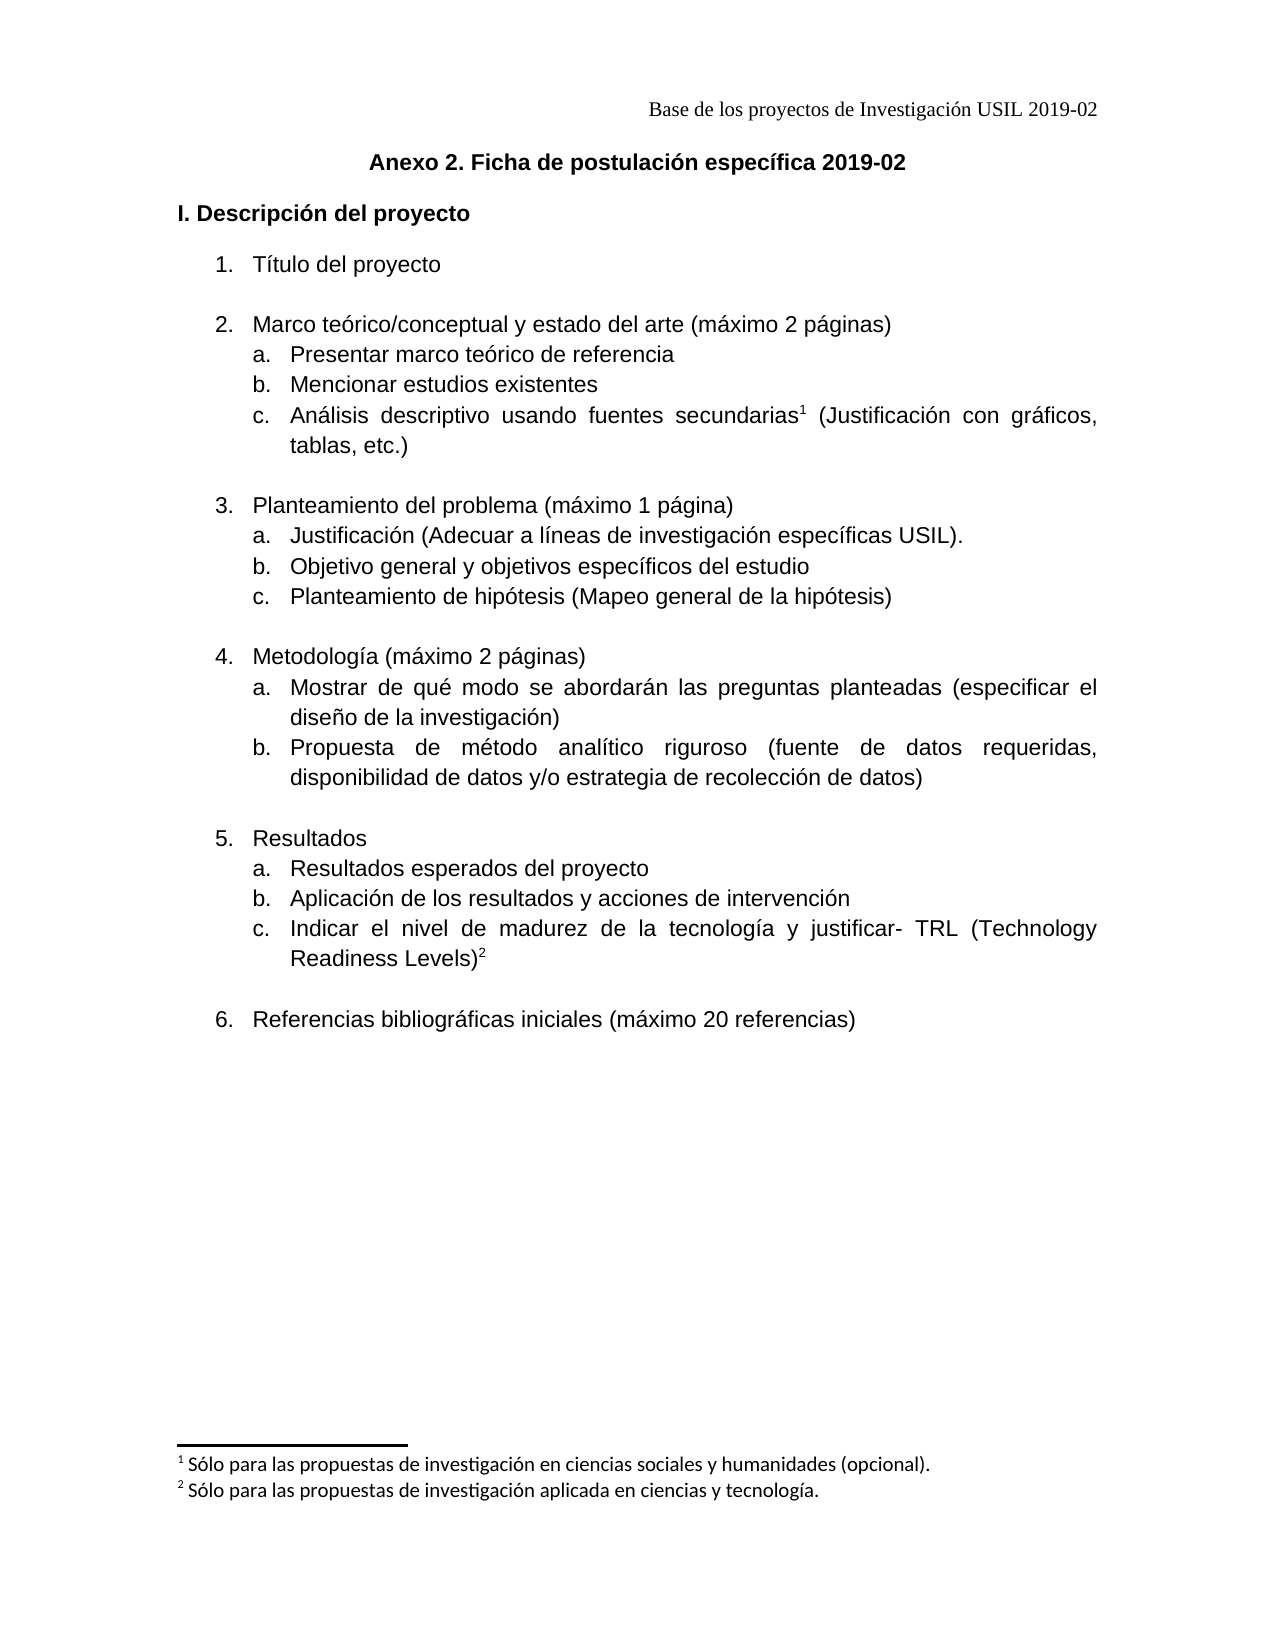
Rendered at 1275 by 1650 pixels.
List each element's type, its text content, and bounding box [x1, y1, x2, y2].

list Metodología (máximo 2 páginas) [215, 643, 1098, 670]
list Resultados esperados del proyecto [252, 855, 1098, 881]
list Presentar marco teórico de referencia [252, 341, 1098, 368]
list Mencionar estudios existentes [252, 371, 1098, 398]
list Objetivo general y objetivos específicos del estudio [252, 553, 1098, 579]
list Mostrar de qué modo se abordarán las preguntas planteadas (especificar el diseño de la investigación) [252, 673, 1098, 730]
text I. Descripción del proyecto [177, 199, 1098, 226]
list Título del proyecto [215, 251, 1098, 277]
list Referencias bibliográficas iniciales (máximo 20 referencias) [215, 1006, 1098, 1032]
list Propuesta de método analítico riguroso (fuente de datos requeridas, disponibilidad de datos y/o estrategia de recolección de datos) [252, 734, 1098, 791]
list Aplicación de los resultados y acciones de intervención [252, 885, 1098, 911]
list Marco teórico/conceptual y estado del arte (máximo 2 páginas) [215, 311, 1098, 337]
list Análisis descriptivo usando fuentes secundarias (Justificación con gráficos, tablas, etc.) [252, 402, 1098, 458]
list Justificación (Adecuar a líneas de investigación específicas USIL). [252, 522, 1098, 549]
list Indicar el nivel de madurez de la tecnología y justificar- TRL (Technology Readiness Levels) [252, 915, 1098, 972]
list Planteamiento del problema (máximo 1 página) [215, 492, 1098, 519]
list Resultados [215, 824, 1098, 851]
text Anexo 2. Ficha de postulación específica 2019-02 [177, 148, 1098, 175]
list Planteamiento de hipótesis (Mapeo general de la hipótesis) [252, 583, 1098, 609]
